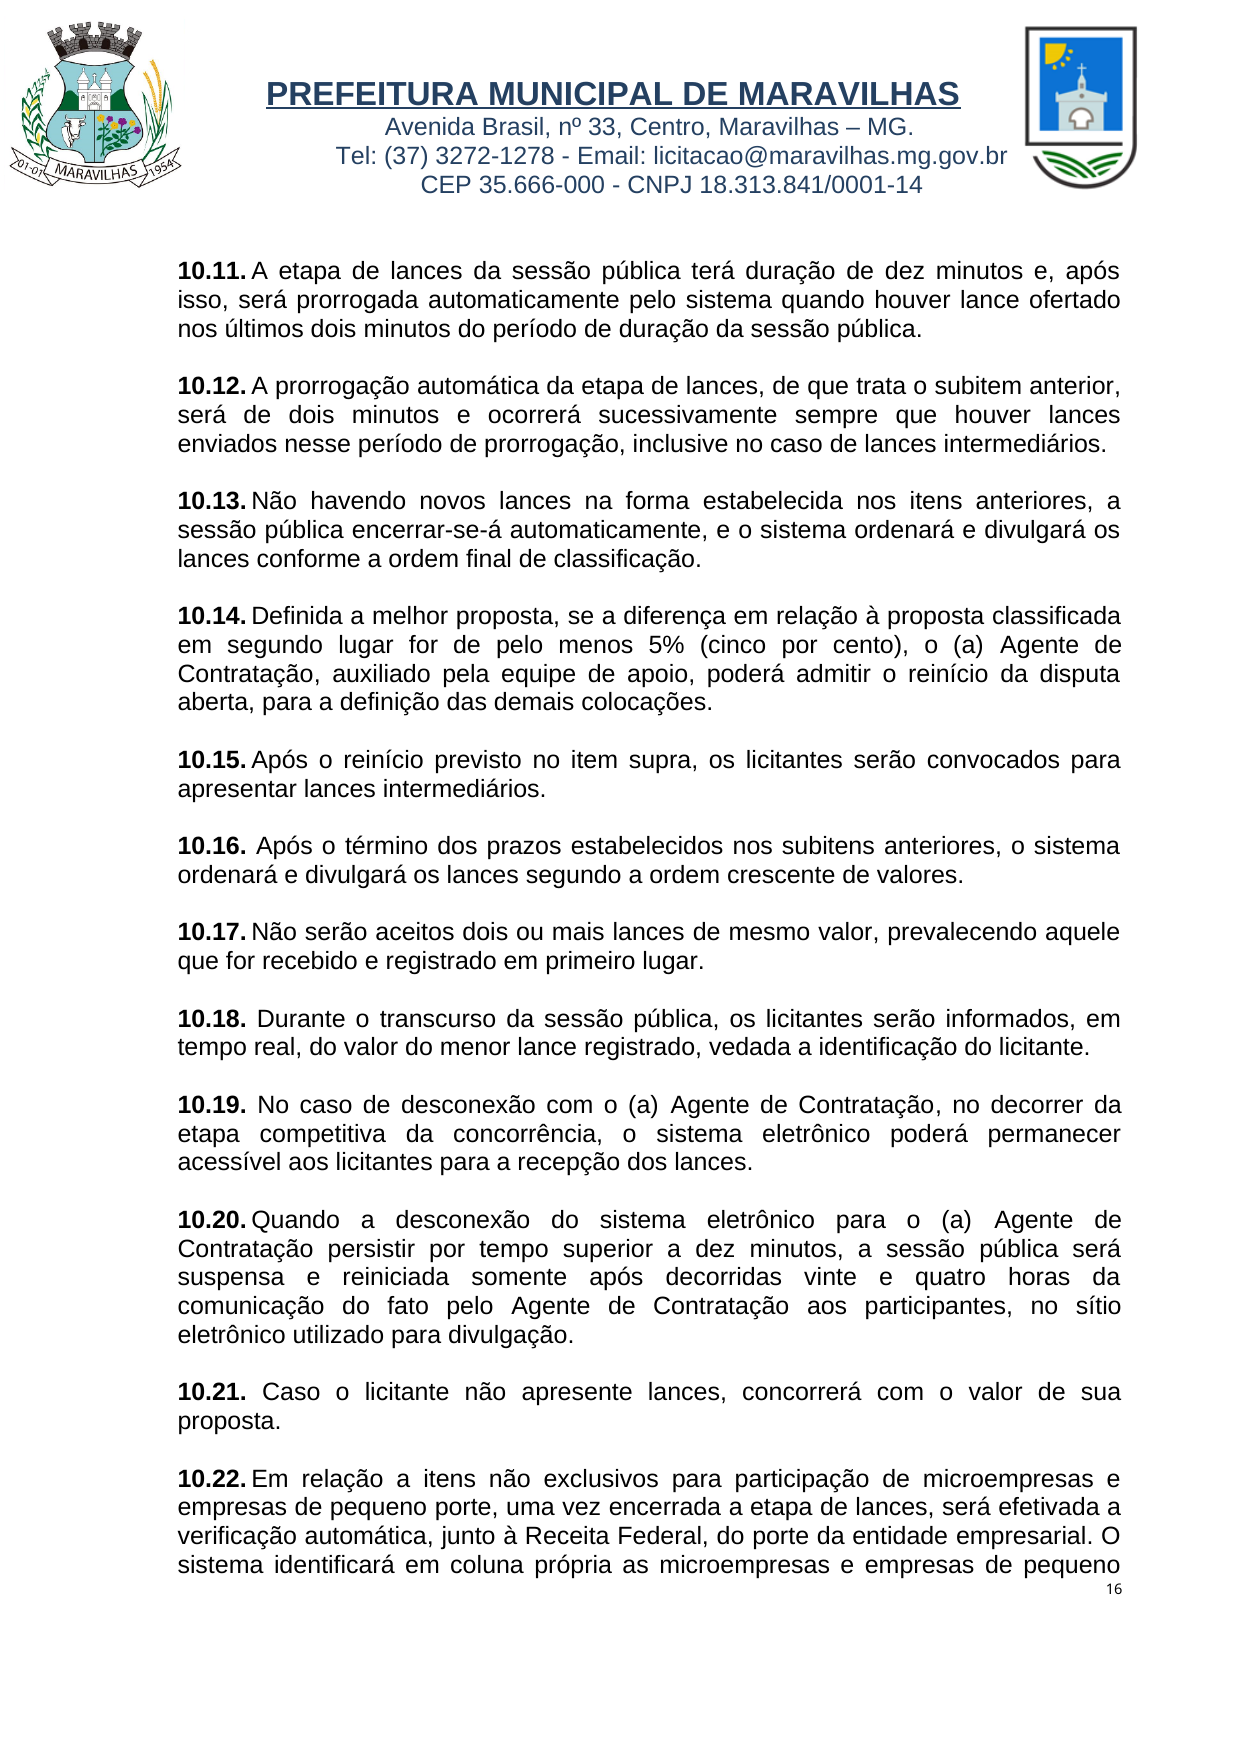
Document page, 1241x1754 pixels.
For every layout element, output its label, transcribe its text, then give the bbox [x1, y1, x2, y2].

text 10.17. Não serão aceitos dois ou mais lances de mesmo valor, prevalecendo aquele que for recebido e registrado em primeiro lugar. [177, 917, 1122, 975]
text 10.20. Quando a desconexão do sistema eletrônico para o (a) Agente de Contratação persistir por tempo superior a dez minutos, a sessão pública será suspensa e reiniciada somente após decorridas vinte e quatro horas da comunicação do fato pelo Agente de Contratação aos participantes, no sítio eletrônico utilizado para divulgação. [177, 1205, 1122, 1348]
text 10.11. A etapa de lances da sessão pública terá duração de dez minutos e, após isso, será prorrogada automaticamente pelo sistema quando houver lance ofertado nos últimos dois minutos do período de duração da sessão pública. [177, 256, 1122, 342]
text 10.14. Definida a melhor proposta, se a diferença em relação à proposta classificada em segundo lugar for de pelo menos 5% (cinco por cento), o (a) Agente de Contratação, auxiliado pela equipe de apoio, poderá admitir o reinício da disputa aberta, para a definição das demais colocações. [177, 601, 1122, 716]
picture [1012, 17, 1151, 199]
text 10.19. No caso de desconexão com o (a) Agente de Contratação, no decorrer da etapa competitiva da concorrência, o sistema eletrônico poderá permanecer acessível aos licitantes para a recepção dos lances. [177, 1090, 1122, 1176]
picture [3, 16, 186, 190]
text 10.12. A prorrogação automática da etapa de lances, de que trata o subitem anterior, será de dois minutos e ocorrerá sucessivamente sempre que houver lances enviados nesse período de prorrogação, inclusive no caso de lances intermediários. [177, 371, 1122, 457]
text 10.18. Durante o transcurso da sessão pública, os licitantes serão informados, em tempo real, do valor do menor lance registrado, vedada a identificação do licitante. [177, 1003, 1122, 1061]
text 10.21. Caso o licitante não apresente lances, concorrerá com o valor de sua proposta. [177, 1377, 1122, 1435]
text 10.15. Após o reinício previsto no item supra, os licitantes serão convocados para apresentar lances intermediários. [177, 745, 1122, 802]
text 10.13. Não havendo novos lances na forma estabelecida nos itens anteriores, a sessão pública encerrar-se-á automaticamente, e o sistema ordenará e divulgará os lances conforme a ordem final de classificação. [177, 486, 1122, 572]
text 10.16. Após o término dos prazos estabelecidos nos subitens anteriores, o sistema ordenará e divulgará os lances segundo a ordem crescente de valores. [177, 831, 1122, 888]
